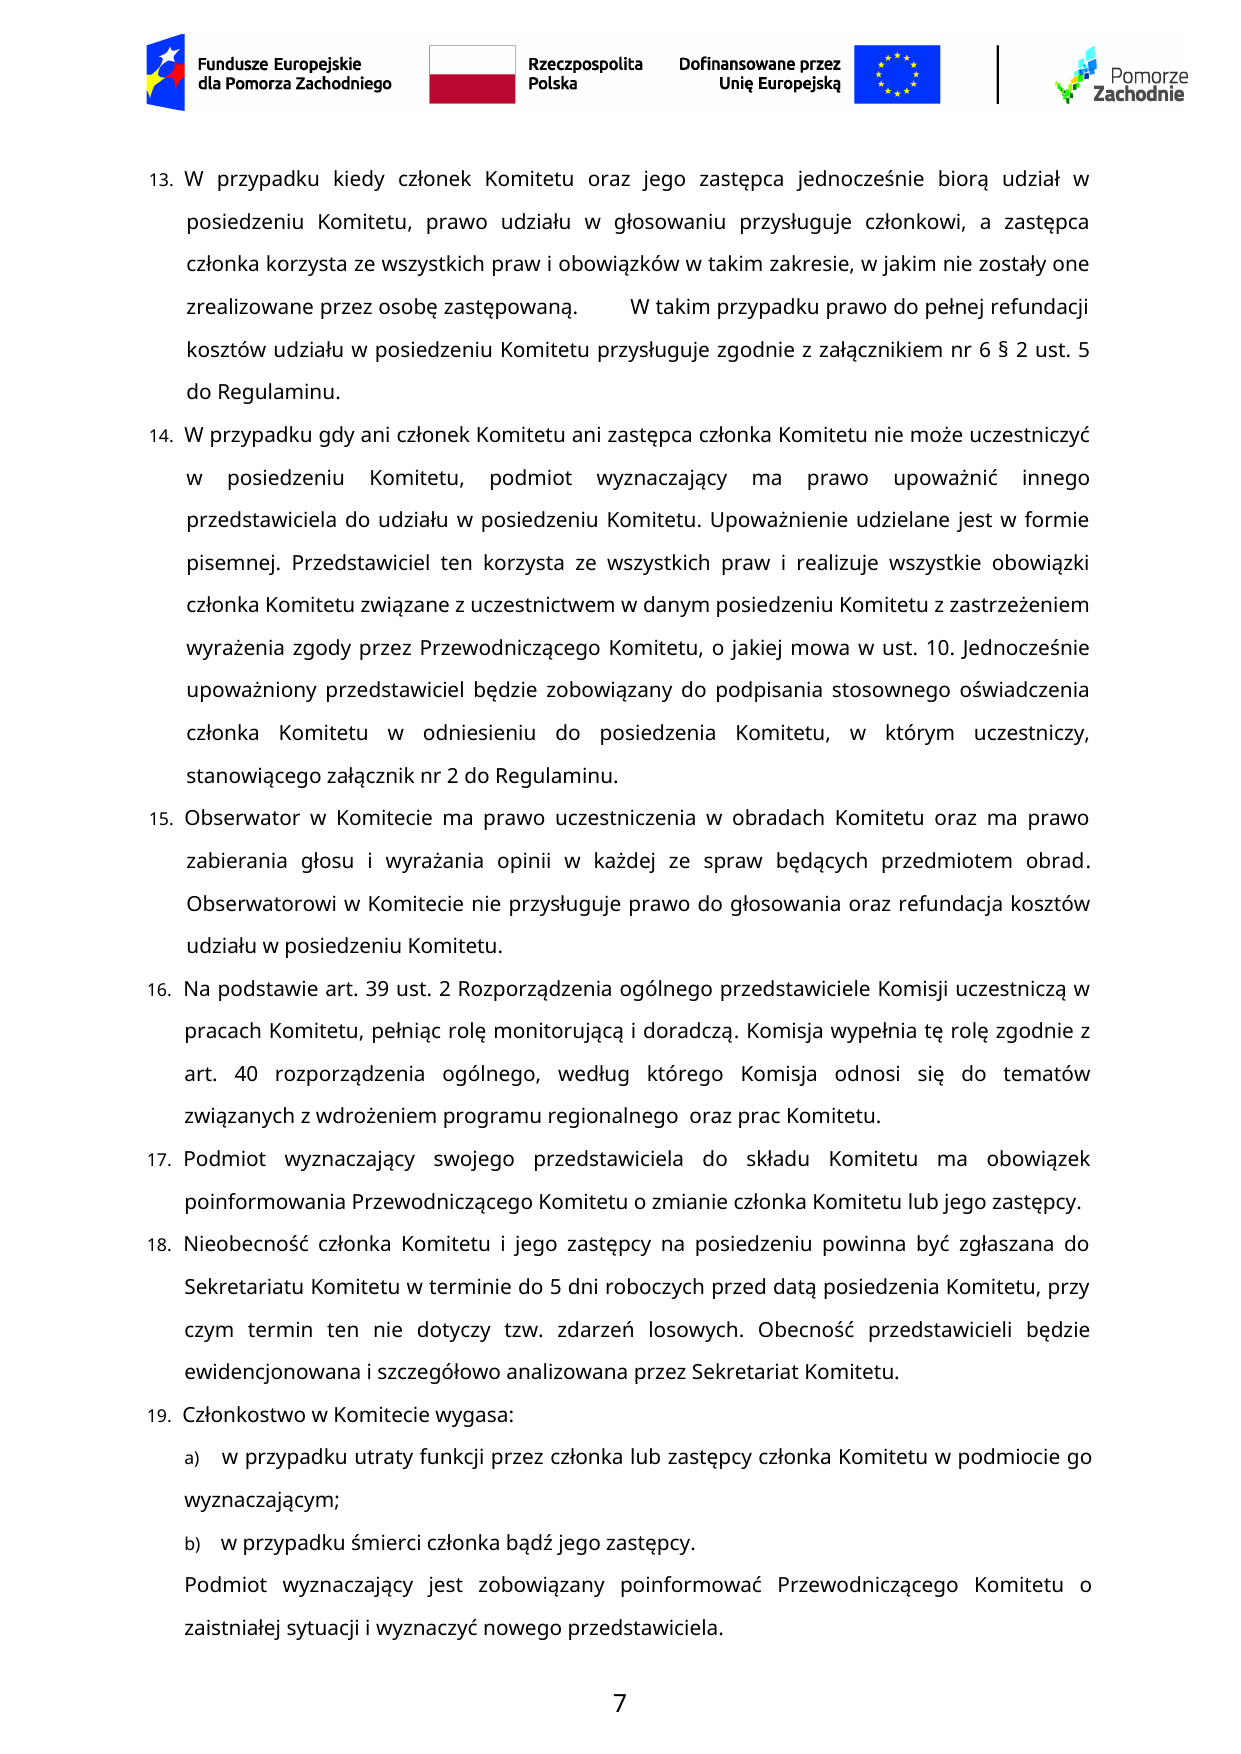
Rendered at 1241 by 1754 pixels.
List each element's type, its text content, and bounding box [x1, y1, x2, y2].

list Na podstawie art. 39 ust. 2 Rozporządzenia ogólnego przedstawiciele Komisji uczestniczą w pracach Komitetu, pełniąc rolę monitorującą i doradczą. Komisja wypełnia tę rolę zgodnie z art. 40 rozporządzenia ogólnego, według którego Komisja odnosi się do tematów związanych z wdrożeniem programu regionalnego oraz prac Komitetu. [147, 974, 1091, 1130]
list W przypadku kiedy członek Komitetu oraz jego zastępca jednocześnie biorą udział w posiedzeniu Komitetu, prawo udziału w głosowaniu przysługuje członkowi, a zastępca członka korzysta ze wszystkich praw i obowiązków w takim zakresie, w jakim nie zostały one zrealizowane przez osobę zastępowaną. W takim przypadku prawo do pełnej refundacji kosztów udziału w posiedzeniu Komitetu przysługuje zgodnie z załącznikiem nr 6 § 2 ust. 5 do Regulaminu. [149, 164, 1091, 406]
picture [146, 34, 1188, 111]
list Podmiot wyznaczający swojego przedstawiciela do składu Komitetu ma obowiązek poinformowania Przewodniczącego Komitetu o zmianie członka Komitetu lub jego zastępcy. [147, 1144, 1091, 1215]
text Podmiot wyznaczający jest zobowiązany poinformować Przewodniczącego Komitetu o zaistniałej sytuacji i wyznaczyć nowego przedstawiciela. [184, 1570, 1093, 1641]
list W przypadku gdy ani członek Komitetu ani zastępca członka Komitetu nie może uczestniczyć w posiedzeniu Komitetu, podmiot wyznaczający ma prawo upoważnić innego przedstawiciela do udziału w posiedzeniu Komitetu. Upoważnienie udzielane jest w formie pisemnej. Przedstawiciel ten korzysta ze wszystkich praw i realizuje wszystkie obowiązki członka Komitetu związane z uczestnictwem w danym posiedzeniu Komitetu z zastrzeżeniem wyrażenia zgody przez Przewodniczącego Komitetu, o jakiej mowa w ust. 10. Jednocześnie upoważniony przedstawiciel będzie zobowiązany do podpisania stosownego oświadczenia członka Komitetu w odniesieniu do posiedzenia Komitetu, w którym uczestniczy, stanowiącego załącznik nr 2 do Regulaminu. [149, 420, 1091, 789]
list Członkostwo w Komitecie wygasa: [147, 1400, 1093, 1428]
list w przypadku śmierci członka bądź jego zastępcy. [184, 1528, 1093, 1556]
list w przypadku utraty funkcji przez członka lub zastępcy członka Komitetu w podmiocie go wyznaczającym; [184, 1442, 1093, 1513]
list Obserwator w Komitecie ma prawo uczestniczenia w obradach Komitetu oraz ma prawo zabierania głosu i wyrażania opinii w każdej ze spraw będących przedmiotem obrad. Obserwatorowi w Komitecie nie przysługuje prawo do głosowania oraz refundacja kosztów udziału w posiedzeniu Komitetu. [149, 803, 1091, 960]
list Nieobecność członka Komitetu i jego zastępcy na posiedzeniu powinna być zgłaszana do Sekretariatu Komitetu w terminie do 5 dni roboczych przed datą posiedzenia Komitetu, przy czym termin ten nie dotyczy tzw. zdarzeń losowych. Obecność przedstawicieli będzie ewidencjonowana i szczegółowo analizowana przez Sekretariat Komitetu. [147, 1229, 1091, 1386]
